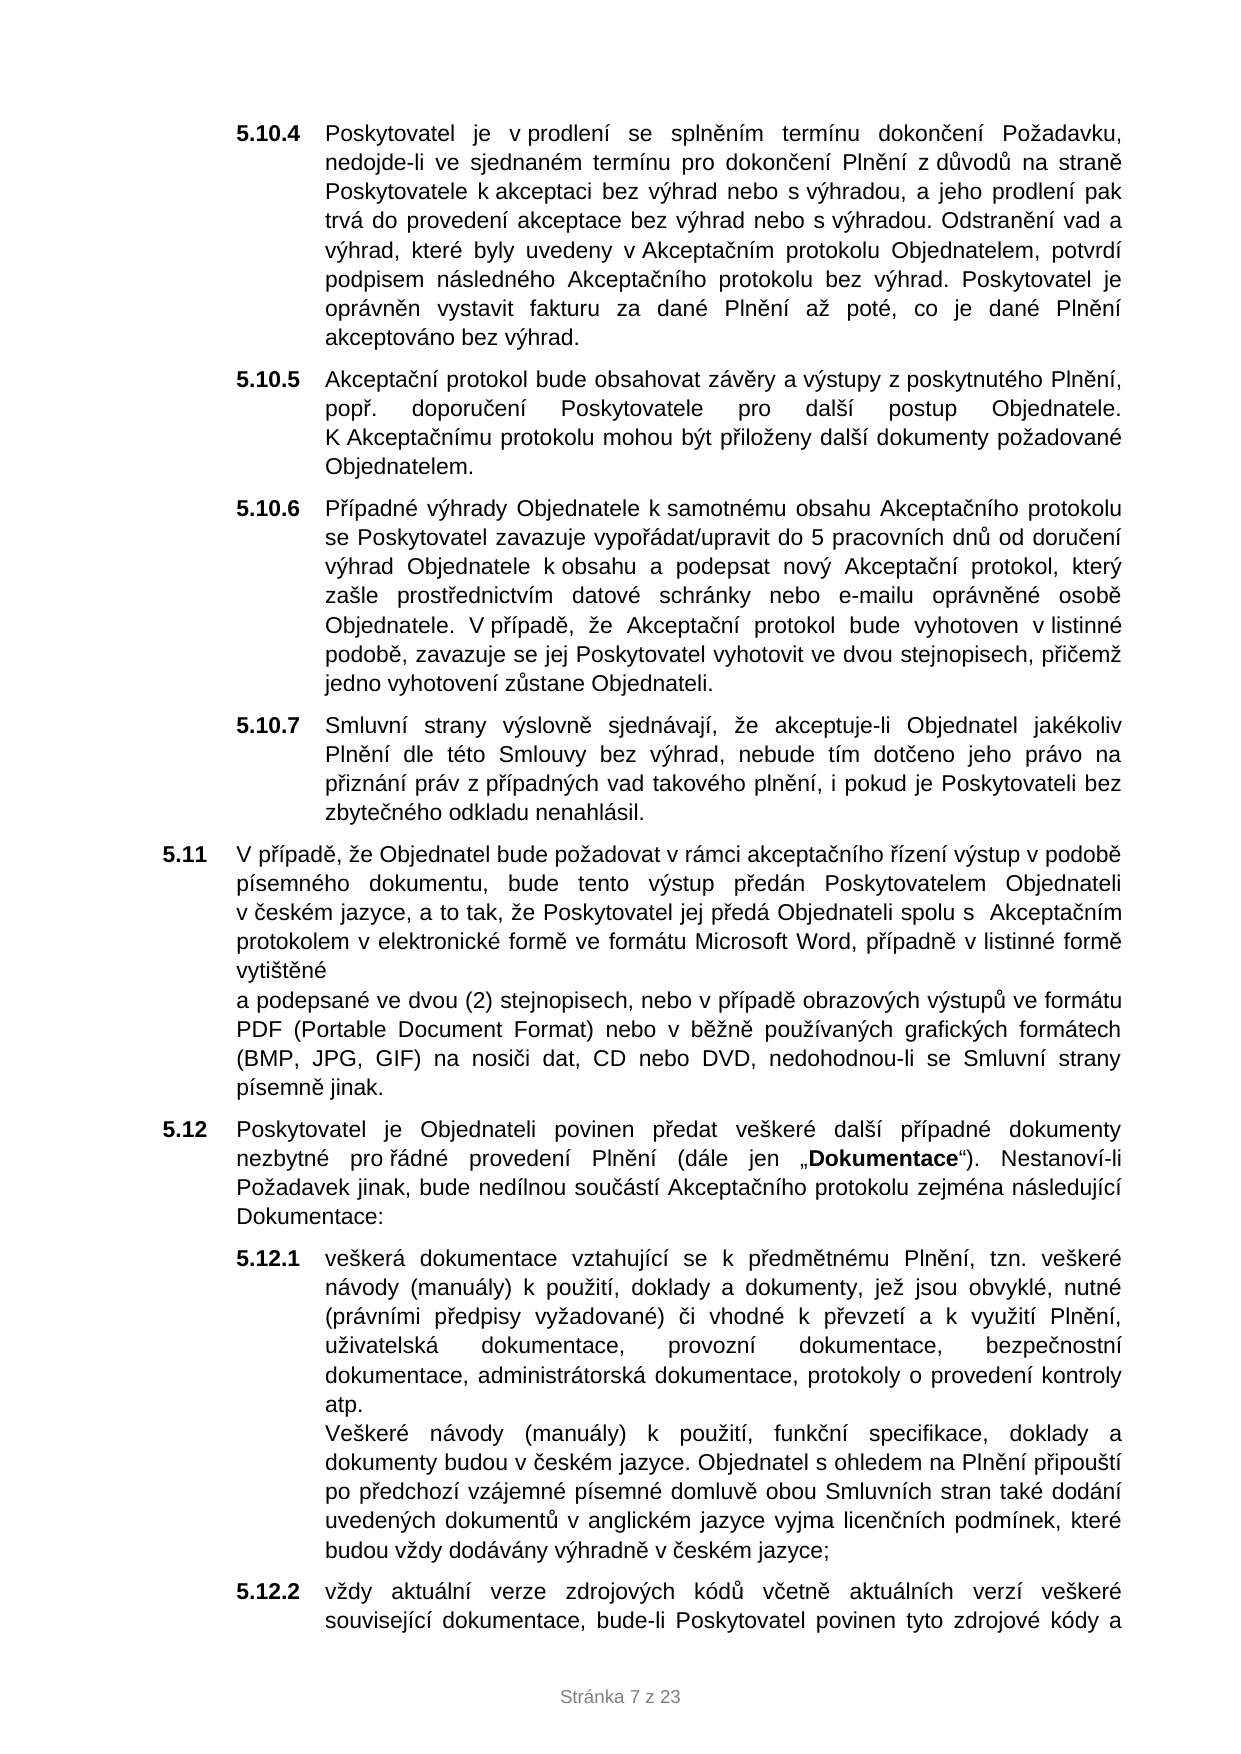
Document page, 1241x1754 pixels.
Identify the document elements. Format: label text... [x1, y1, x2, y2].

text Smluvní strany výslovně sjednávají, že akceptuje-li Objednatel jakékoliv Plnění dle této Smlouvy bez výhrad, nebude tím dotčeno jeho právo na přiznání práv z případných vad takového plnění, i pokud je Poskytovateli bez zbytečného odkladu nenahlásil. [236, 710, 1122, 826]
text V případě, že Objednatel bude požadovat v rámci akceptačního řízení výstup v podobě písemného dokumentu, bude tento výstup předán Poskytovatelem Objednateli v českém jazyce, a to tak, že Poskytovatel jej předá Objednateli spolu s Akceptačním protokolem v elektronické formě ve formátu Microsoft Word, případně v listinné formě vytištěné a podepsané ve dvou (2) stejnopisech, nebo v případě obrazových výstupů ve formátu PDF (Portable Document Format) nebo v běžně používaných grafických formátech (BMP, JPG, GIF) na nosiči dat, CD nebo DVD, nedohodnou-li se Smluvní strany písemně jinak. [162, 839, 1122, 1101]
text Akceptační protokol bude obsahovat závěry a výstupy z poskytnutého Plnění, popř. doporučení Poskytovatele pro další postup Objednatele. K Akceptačnímu protokolu mohou být přiloženy další dokumenty požadované Objednatelem. [236, 364, 1122, 481]
text Případné výhrady Objednatele k samotnému obsahu Akceptačního protokolu se Poskytovatel zavazuje vypořádat/upravit do 5 pracovních dnů od doručení výhrad Objednatele k obsahu a podepsat nový Akceptační protokol, který zašle prostřednictvím datové schránky nebo e-mailu oprávněné osobě Objednatele. V případě, že Akceptační protokol bude vyhotoven v listinné podobě, zavazuje se jej Poskytovatel vyhotovit ve dvou stejnopisech, přičemž jedno vyhotovení zůstane Objednateli. [236, 493, 1122, 697]
text veškerá dokumentace vztahující se k předmětnému Plnění, tzn. veškeré návody (manuály) k použití, doklady a dokumenty, jež jsou obvyklé, nutné (právními předpisy vyžadované) či vhodné k převzetí a k využití Plnění, uživatelská dokumentace, provozní dokumentace, bezpečnostní dokumentace, administrátorská dokumentace, protokoly o provedení kontroly atp. Veškeré návody (manuály) k použití, funkční specifikace, doklady a dokumenty budou v českém jazyce. Objednatel s ohledem na Plnění připouští po předchozí vzájemné písemné domluvě obou Smluvních stran také dodání uvedených dokumentů v anglickém jazyce vyjma licenčních podmínek, které budou vždy dodávány výhradně v českém jazyce; [236, 1243, 1122, 1564]
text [236, 1576, 1122, 1635]
text Poskytovatel je v prodlení se splněním termínu dokončení Požadavku, nedojde-li ve sjednaném termínu pro dokončení Plnění z důvodů na straně Poskytovatele k akceptaci bez výhrad nebo s výhradou, a jeho prodlení pak trvá do provedení akceptace bez výhrad nebo s výhradou. Odstranění vad a výhrad, které byly uvedeny v Akceptačním protokolu Objednatelem, potvrdí podpisem následného Akceptačního protokolu bez výhrad. Poskytovatel je oprávněn vystavit fakturu za dané Plnění až poté, co je dané Plnění akceptováno bez výhrad. [236, 118, 1122, 351]
text Poskytovatel je Objednateli povinen předat veškeré další případné dokumenty nezbytné pro řádné provedení Plnění (dále jen „Dokumentace“). Nestanoví-li Požadavek jinak, bude nedílnou součástí Akceptačního protokolu zejména následující Dokumentace: [162, 1114, 1122, 1231]
